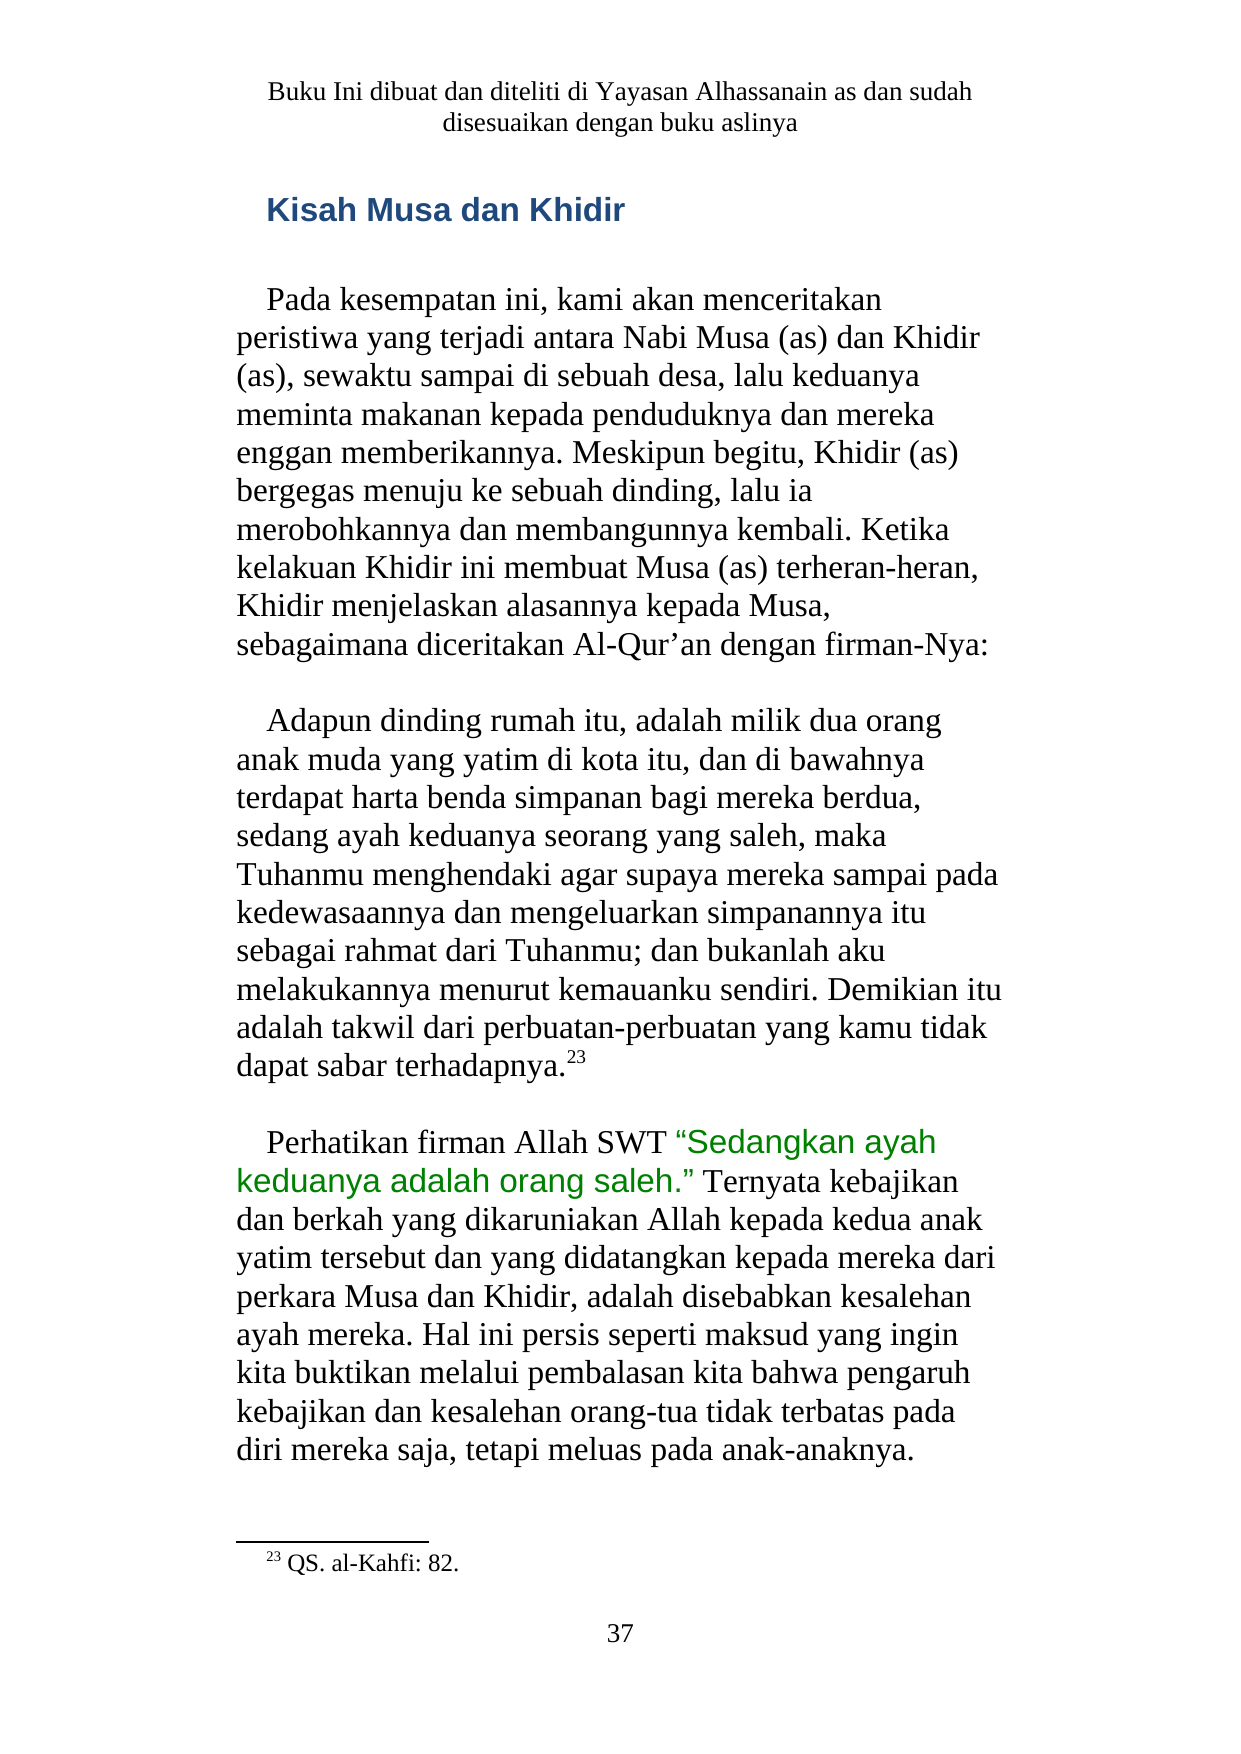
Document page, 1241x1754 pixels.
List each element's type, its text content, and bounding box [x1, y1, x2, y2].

text Adapun dinding rumah itu, adalah milik dua orang anak muda yang yatim di kota itu, dan di bawahnya terdapat harta benda simpanan bagi mereka berdua, sedang ayah keduanya seorang yang saleh, maka Tuhanmu menghendaki agar supaya mereka sampai pada kedewasaannya dan mengeluarkan simpanannya itu sebagai rahmat dari Tuhanmu; dan bukanlah aku melakukannya menurut kemauanku sendiri. Demikian itu adalah takwil dari perbuatan-perbuatan yang kamu tidak dapat sabar terhadapnya. [236, 701, 1004, 1084]
subtitle Kisah Musa dan Khidir [236, 190, 1004, 228]
text Perhatikan firman Allah SWT “Sedangkan ayah keduanya adalah orang saleh.” Ternyata kebajikan dan berkah yang dikaruniakan Allah kepada kedua anak yatim tersebut dan yang didatangkan kepada mereka dari perkara Musa dan Khidir, adalah disebabkan kesalehan ayah mereka. Hal ini persis seperti maksud yang ingin kita buktikan melalui pembalasan kita bahwa pengaruh kebajikan dan kesalehan orang-tua tidak terbatas pada diri mereka saja, tetapi meluas pada anak-anaknya. [236, 1122, 1004, 1468]
text Pada kesempatan ini, kami akan menceritakan peristiwa yang terjadi antara Nabi Musa (as) dan Khidir (as), sewaktu sampai di sebuah desa, lalu keduanya meminta makanan kepada penduduknya dan mereka enggan memberikannya. Meskipun begitu, Khidir (as) bergegas menuju ke sebuah dinding, lalu ia merobohkannya dan membangunnya kembali. Ketika kelakuan Khidir ini membuat Musa (as) terheran-heran, Khidir menjelaskan alasannya kepada Musa, sebagaimana diceritakan Al-Qur’an dengan firman-Nya: [236, 279, 1004, 662]
